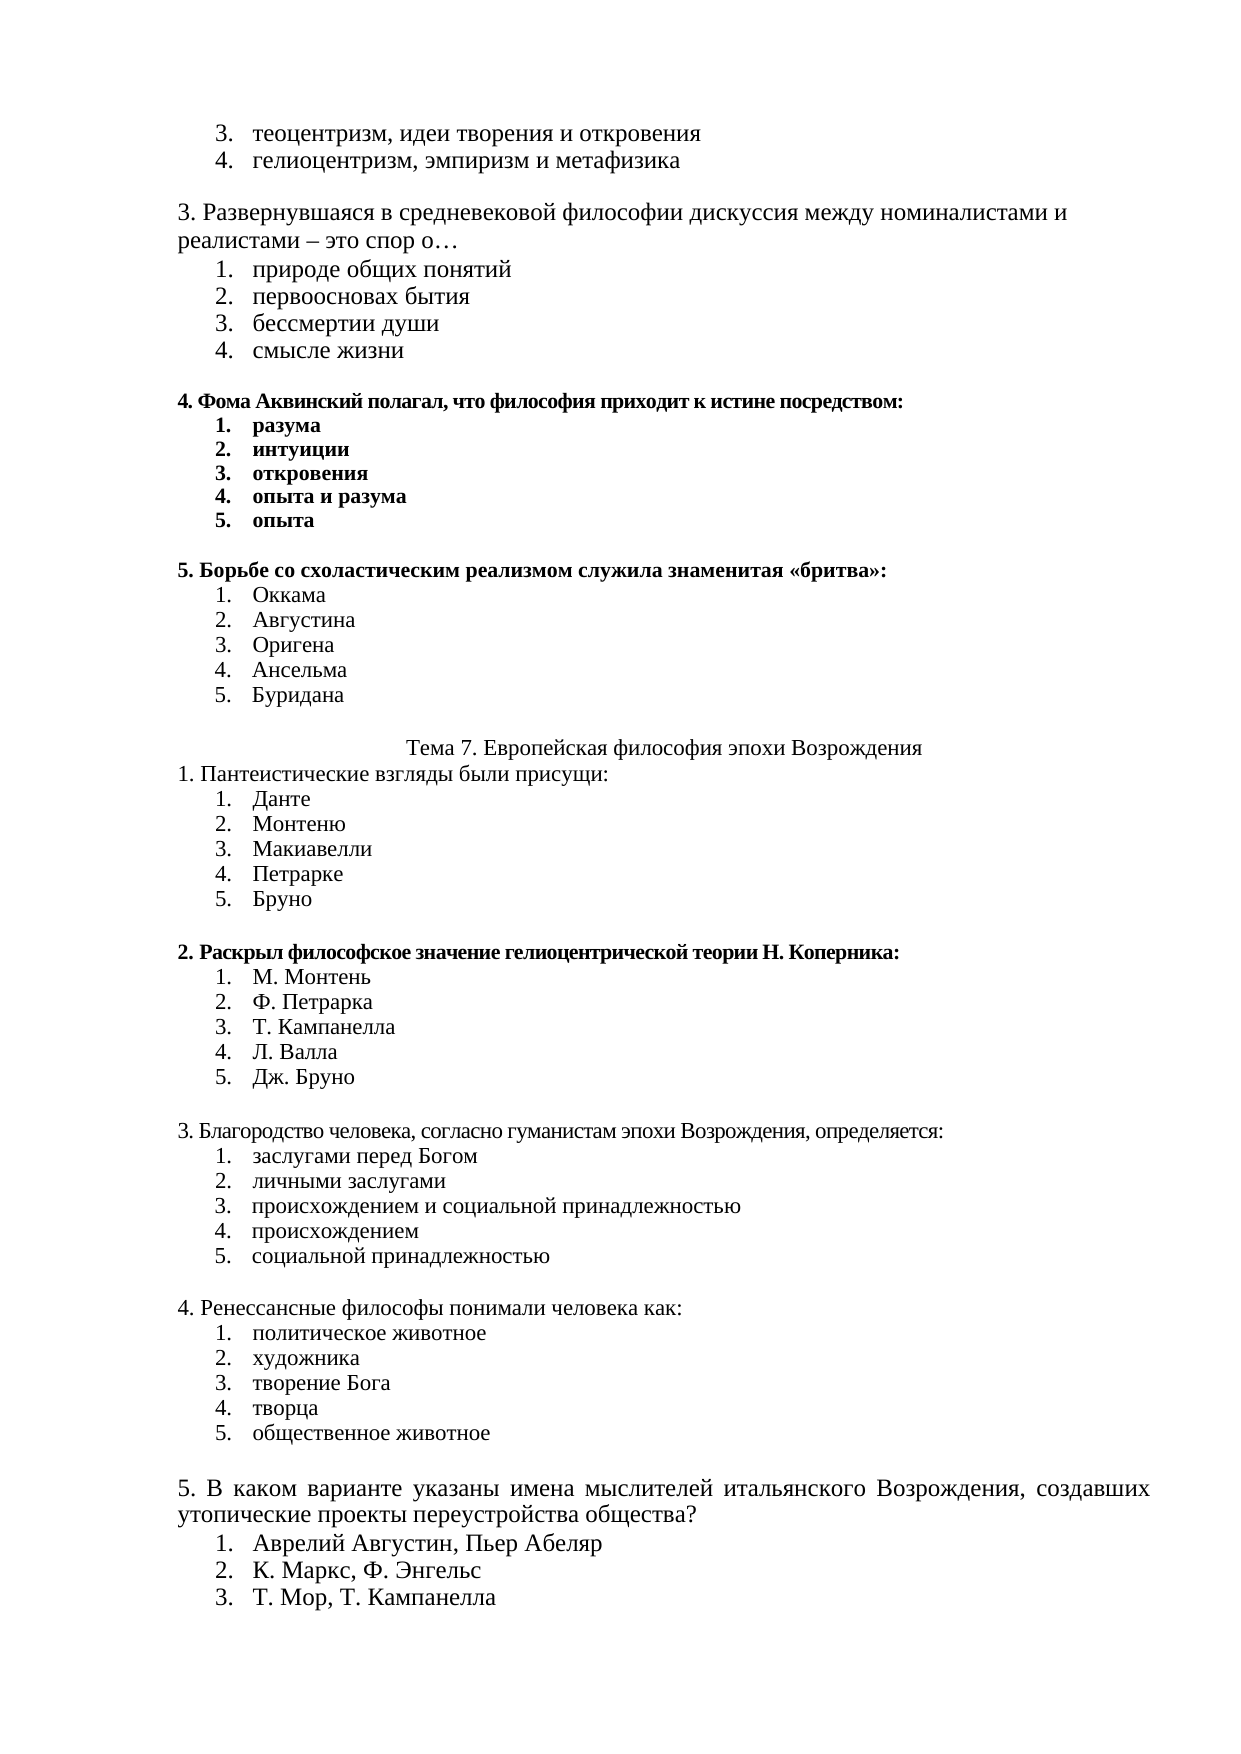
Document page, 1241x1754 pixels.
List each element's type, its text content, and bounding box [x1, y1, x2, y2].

list интуиции [215, 437, 1152, 461]
list откровения [215, 461, 1152, 485]
list Л. Валла [215, 1039, 1152, 1064]
list природе общих понятий [215, 254, 1152, 281]
text Тема 7. Европейская философия эпохи Возрождения [177, 734, 1152, 760]
list Данте [215, 787, 1152, 812]
list личными заслугами [215, 1168, 1152, 1193]
list Оригена [215, 633, 1152, 658]
list заслугами перед Богом [215, 1143, 1152, 1168]
list творение Бога [215, 1371, 1152, 1396]
list М. Монтень [215, 964, 1152, 989]
list Буридана [214, 683, 1152, 708]
list Макиавелли [215, 837, 1152, 862]
list Августина [215, 608, 1152, 633]
list смысле жизни [215, 336, 1152, 363]
list теоцентризм, идеи творения и откровения [215, 118, 1152, 145]
list общественное животное [215, 1421, 1152, 1446]
list разума [215, 413, 1152, 437]
list Оккама [215, 583, 1152, 608]
text 5. Борьбе со схоластическим реализмом служила знаменитая «бритва»: [177, 559, 1152, 583]
text 5. В каком варианте указаны имена мыслителей итальянского Возрождения, создавших утопические проекты переустройства общества? [177, 1473, 1152, 1528]
list опыта и разума [215, 485, 1152, 508]
list первоосновах бытия [215, 281, 1152, 308]
list творца [215, 1396, 1152, 1421]
list социальной принадлежностью [214, 1243, 1152, 1268]
list Дж. Бруно [215, 1064, 1152, 1089]
list опыта [215, 508, 1152, 532]
list художника [215, 1346, 1152, 1371]
list гелиоцентризм, эмпиризм и метафизика [215, 145, 1152, 173]
list Петрарке [215, 862, 1152, 887]
list Т. Мор, Т. Кампанелла [215, 1582, 1152, 1609]
list Т. Кампанелла [215, 1014, 1152, 1039]
list К. Маркс, Ф. Энгельс [215, 1555, 1152, 1582]
text 4. Ренессансные философы понимали человека как: [177, 1294, 1152, 1321]
text 3. Развернувшаяся в средневековой философии дискуссия между номиналистами и реалистами – это спор о… [177, 199, 1152, 254]
list Бруно [215, 887, 1152, 912]
list Ф. Петрарка [215, 989, 1152, 1014]
list Ансельма [214, 658, 1152, 683]
list происхождением и социальной принадлежностью [214, 1193, 1152, 1218]
text 2. Раскрыл философское значение гелиоцентрической теории Н. Коперника: [177, 940, 1152, 964]
list бессмертии души [215, 308, 1152, 336]
list политическое животное [215, 1321, 1152, 1346]
text 1. Пантеистические взгляды были присущи: [177, 760, 1152, 787]
list Аврелий Августин, Пьер Абеляр [215, 1528, 1152, 1555]
text 3. Благородство человека, согласно гуманистам эпохи Возрождения, определяется: [177, 1118, 1152, 1143]
list Монтеню [215, 812, 1152, 837]
list происхождением [214, 1218, 1152, 1243]
text 4. Фома Аквинский полагал, что философия приходит к истине посредством: [177, 389, 1152, 413]
